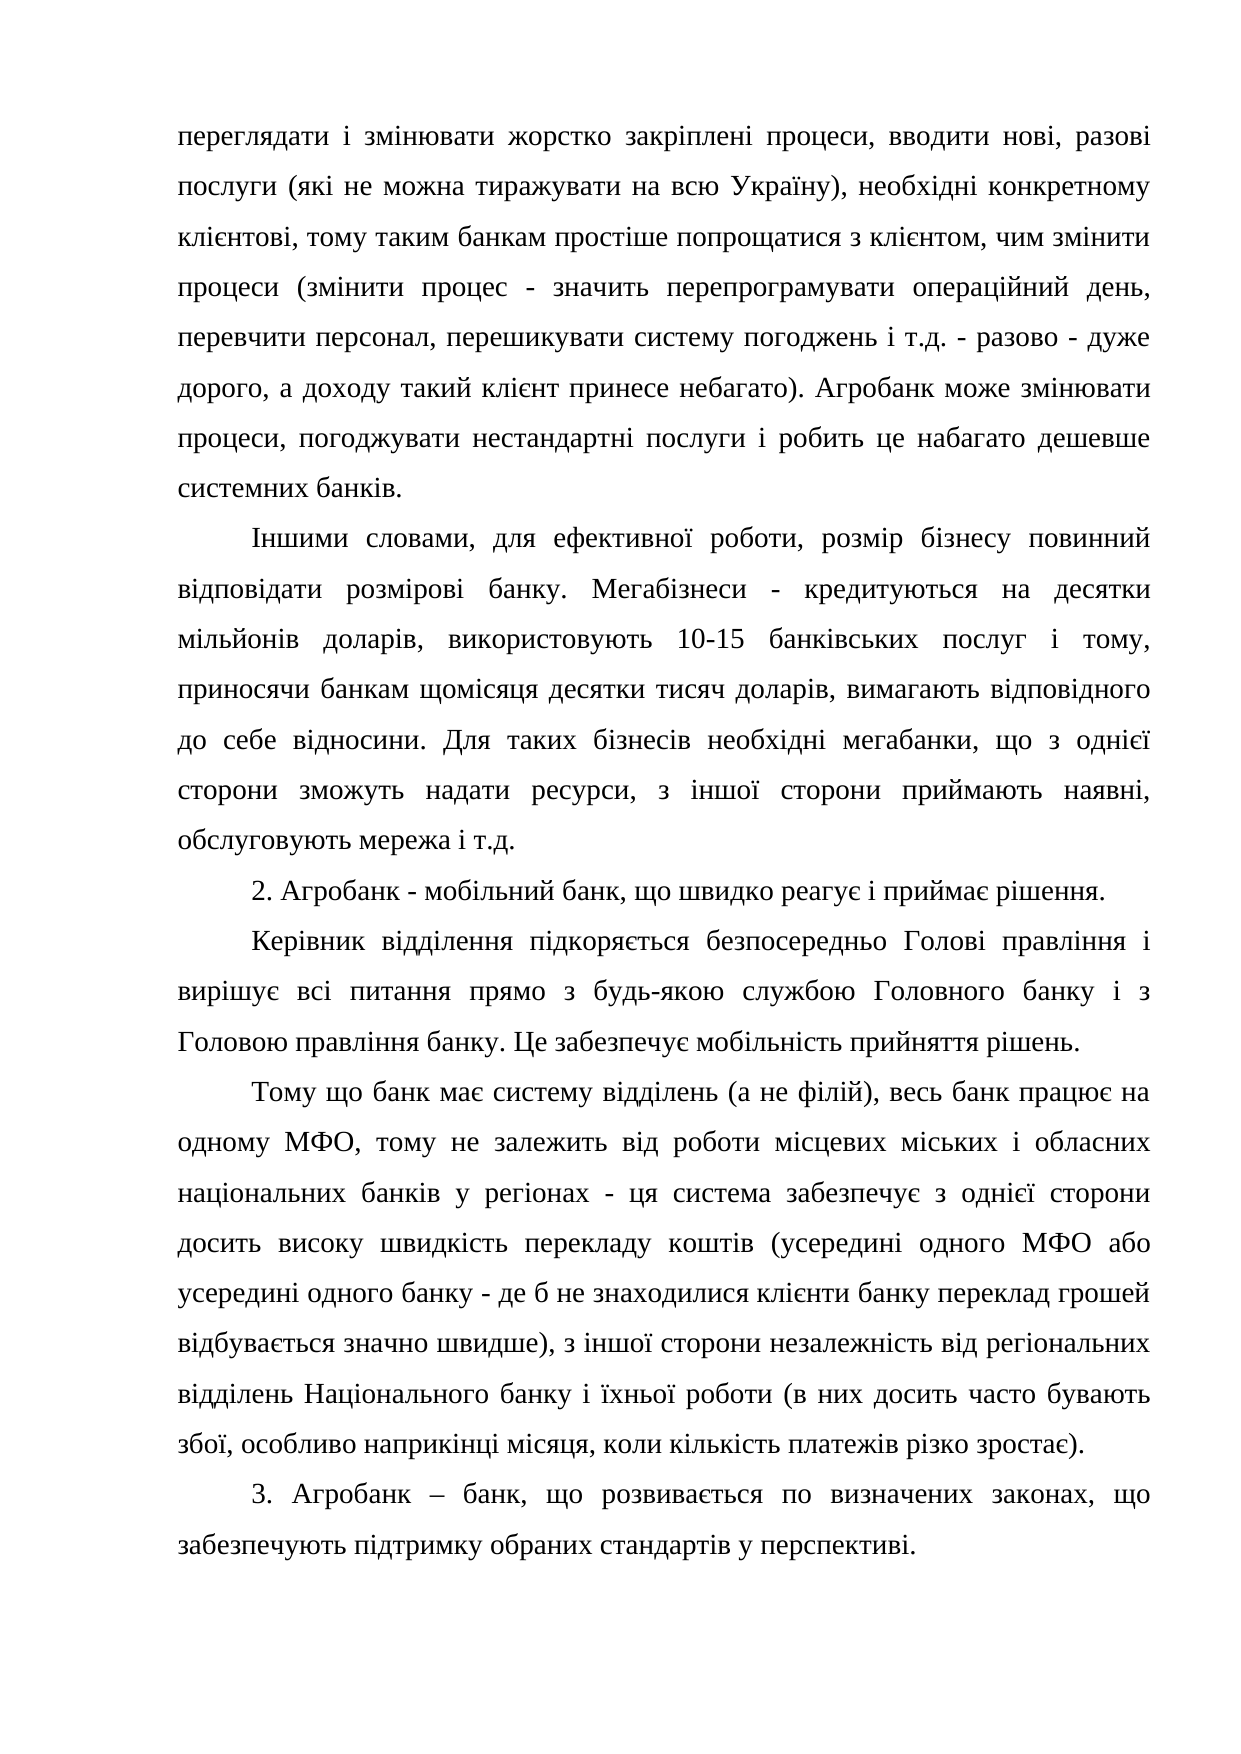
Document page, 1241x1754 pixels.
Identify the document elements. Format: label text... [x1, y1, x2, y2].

text Керівник відділення підкоряється безпосередньо Голові правління і вирішує всі питання прямо з будь-якою службою Головного банку і з Головою правління банку. Це забезпечує мобільність прийняття рішень. [177, 923, 1152, 1057]
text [177, 118, 1152, 504]
text Тому що банк має систему відділень (а не філій), весь банк працює на одному МФО, тому не залежить від роботи місцевих міських і обласних національних банків у регіонах - ця система забезпечує з однієї сторони досить високу швидкість перекладу коштів (усередині одного МФО або усередині одного банку - де б не знаходилися клієнти банку переклад грошей відбувається значно швидше), з іншої сторони незалежність від регіональних відділень Національного банку і їхньої роботи (в них досить часто бувають збої, особливо наприкінці місяця, коли кількість платежів різко зростає). [177, 1074, 1152, 1460]
text 2. Агробанк - мобільний банк, що швидко реагує і приймає рішення. [177, 873, 1152, 906]
text Іншими словами, для ефективної роботи, розмір бізнесу повинний відповідати розмірові банку. Мегабізнеси - кредитуються на десятки мільйонів доларів, використовують 10-15 банківських послуг і тому, приносячи банкам щомісяця десятки тисяч доларів, вимагають відповідного до себе відносини. Для таких бізнесів необхідні мегабанки, що з однієї сторони зможуть надати ресурси, з іншої сторони приймають наявні, обслуговують мережа і т.д. [177, 521, 1152, 856]
text 3. Агробанк – банк, що розвивається по визначених законах, що забезпечують підтримку обраних стандартів у перспективі. [177, 1477, 1152, 1560]
